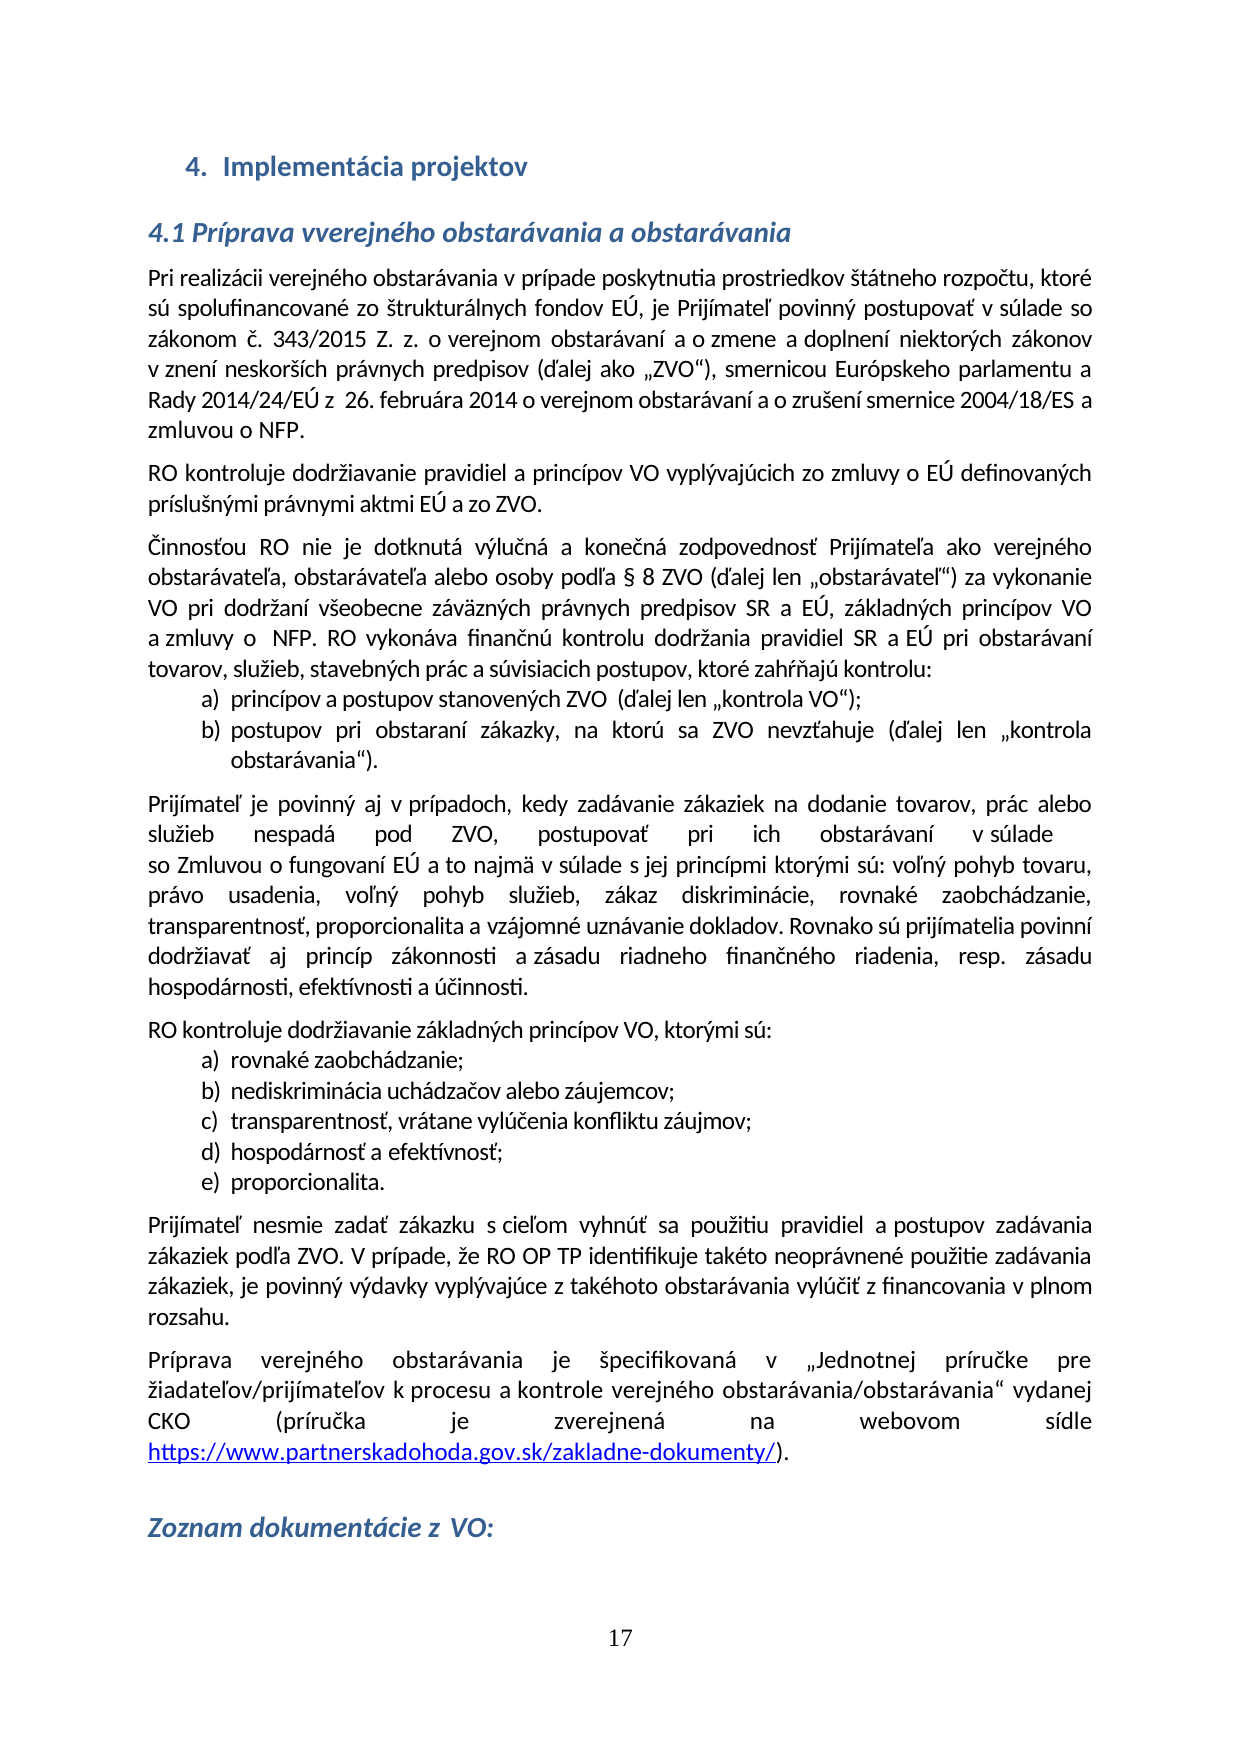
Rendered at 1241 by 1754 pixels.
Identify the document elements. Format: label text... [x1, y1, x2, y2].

list rovnaké zaobchádzanie; [201, 1044, 1093, 1075]
subtitle 4.1 Príprava vverejného obstarávania a obstarávania [148, 214, 1093, 249]
list postupov pri obstaraní zákazky, na ktorú sa ZVO nevzťahuje (ďalej len „kontrola obstarávania“). [201, 714, 1093, 775]
text Príprava verejného obstarávania je špecifikovaná v „Jednotnej príručke pre žiadateľov/prijímateľov k procesu a kontrole verejného obstarávania/obstarávania“ vydanej CKO (príručka je zverejnená na webovom sídle https://www.partnerskadohoda.gov.sk/zakladne-dokumenty/). [148, 1344, 1093, 1466]
text Zoznam dokumentácie z VO: [148, 1509, 1093, 1545]
list nediskriminácia uchádzačov alebo záujemcov; [201, 1075, 1093, 1105]
text Prijímateľ nesmie zadať zákazku s cieľom vyhnúť sa použitiu pravidiel a postupov zadávania zákaziek podľa ZVO. V prípade, že RO OP TP identifikuje takéto neoprávnené použitie zadávania zákaziek, je povinný výdavky vyplývajúce z takéhoto obstarávania vylúčiť z financovania v plnom rozsahu. [148, 1209, 1093, 1332]
list proporcionalita. [201, 1166, 1093, 1197]
text RO kontroluje dodržiavanie základných princípov VO, ktorými sú: [148, 1014, 1093, 1044]
text Prijímateľ je povinný aj v prípadoch, kedy zadávanie zákaziek na dodanie tovarov, prác alebo služieb nespadá pod ZVO, postupovať pri ich obstarávaní v súlade so Zmluvou o fungovaní EÚ a to najmä v súlade s jej princípmi ktorými sú: voľný pohyb tovaru, právo usadenia, voľný pohyb služieb, zákaz diskriminácie, rovnaké zaobchádzanie, transparentnosť, proporcionalita a vzájomné uznávanie dokladov. Rovnako sú prijímatelia povinní dodržiavať aj princíp zákonnosti a zásadu riadneho finančného riadenia, resp. zásadu hospodárnosti, efektívnosti a účinnosti. [148, 788, 1093, 1001]
text Činnosťou RO nie je dotknutá výlučná a konečná zodpovednosť Prijímateľa ako verejného obstarávateľa, obstarávateľa alebo osoby podľa § 8 ZVO (ďalej len „obstarávateľ“) za vykonanie VO pri dodržaní všeobecne záväzných právnych predpisov SR a EÚ, základných princípov VO a zmluvy o NFP. RO vykonáva finančnú kontrolu dodržania pravidiel SR a EÚ pri obstarávaní tovarov, služieb, stavebných prác a súvisiacich postupov, ktoré zahŕňajú kontrolu: [148, 531, 1093, 684]
text RO kontroluje dodržiavanie pravidiel a princípov VO vyplývajúcich zo zmluvy o EÚ definovaných príslušnými právnymi aktmi EÚ a zo ZVO. [148, 457, 1093, 518]
subtitle Implementácia projektov [185, 148, 1093, 183]
text Pri realizácii verejného obstarávania v prípade poskytnutia prostriedkov štátneho rozpočtu, ktoré sú spolufinancované zo štrukturálnych fondov EÚ, je Prijímateľ povinný postupovať v súlade so zákonom č. 343/2015 Z. z. o verejnom obstarávaní a o zmene a doplnení niektorých zákonov v znení neskorších právnych predpisov (ďalej ako „ZVO“), smernicou Európskeho parlamentu a Rady 2014/24/EÚ z 26. februára 2014 o verejnom obstarávaní a o zrušení smernice 2004/18/ES a zmluvou o NFP. [148, 262, 1093, 445]
list hospodárnosť a efektívnosť; [201, 1136, 1093, 1166]
list transparentnosť, vrátane vylúčenia konfliktu záujmov; [201, 1105, 1093, 1136]
list princípov a postupov stanovených ZVO (ďalej len „kontrola VO“); [201, 684, 1093, 714]
